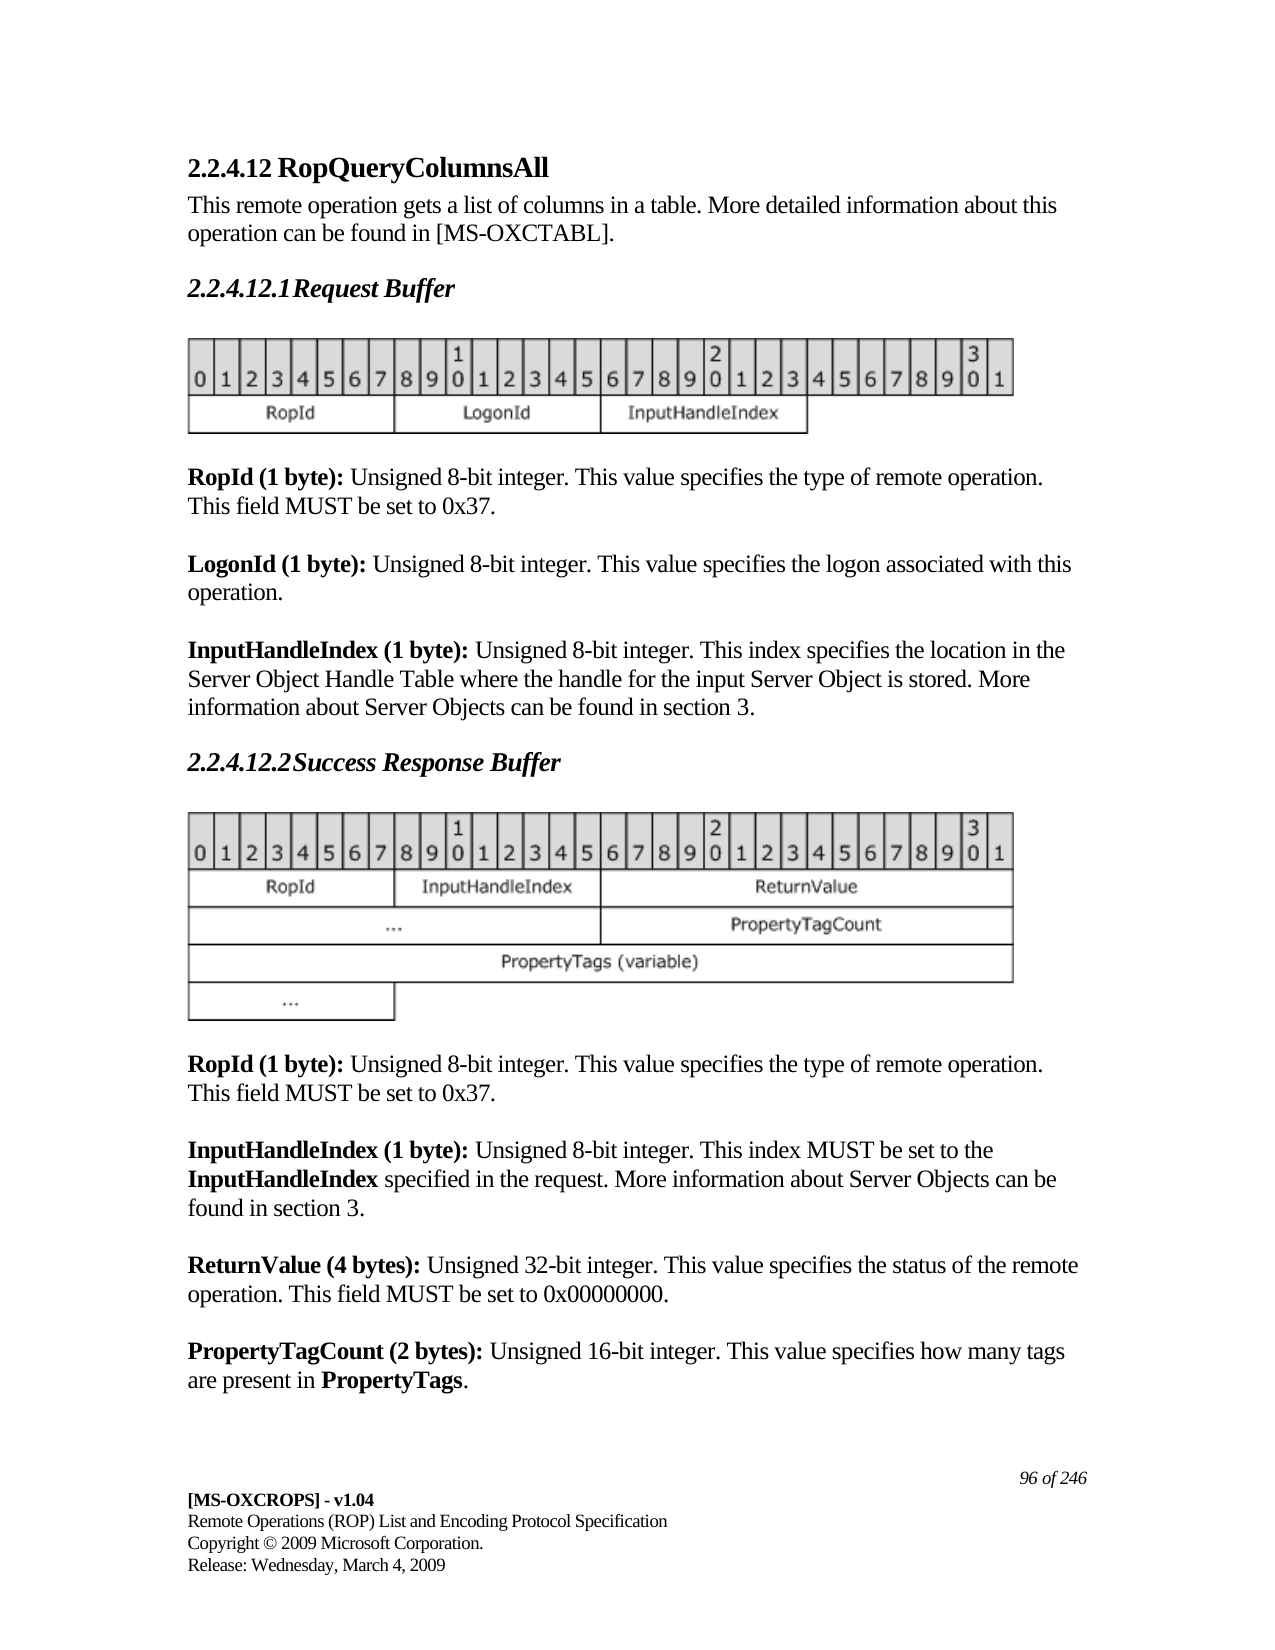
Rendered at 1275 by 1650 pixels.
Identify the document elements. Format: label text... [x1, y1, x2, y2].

picture [187, 812, 1014, 1021]
text LogonId (1 byte): Unsigned 8-bit integer. This value specifies the logon associated with this operation. [187, 549, 1087, 606]
subtitle RopQueryColumnsAll [187, 150, 1087, 183]
text PropertyTagCount (2 bytes): Unsigned 16-bit integer. This value specifies how many tags are present in PropertyTags. [187, 1336, 1087, 1394]
text RopId (1 byte): Unsigned 8-bit integer. This value specifies the type of remote operation. This field MUST be set to 0x37. [187, 462, 1087, 520]
subtitle Success Response Buffer [187, 746, 1087, 777]
picture [187, 338, 1014, 434]
text InputHandleIndex (1 byte): Unsigned 8-bit integer. This index specifies the location in the Server Object Handle Table where the handle for the input Server Object is stored. More information about Server Objects can be found in section 3. [187, 635, 1087, 721]
text InputHandleIndex (1 byte): Unsigned 8-bit integer. This index MUST be set to the InputHandleIndex specified in the request. More information about Server Objects can be found in section 3. [187, 1135, 1087, 1221]
subtitle Request Buffer [187, 272, 1087, 303]
text ReturnValue (4 bytes): Unsigned 32-bit integer. This value specifies the status of the remote operation. This field MUST be set to 0x00000000. [187, 1250, 1087, 1308]
text RopId (1 byte): Unsigned 8-bit integer. This value specifies the type of remote operation. This field MUST be set to 0x37. [187, 1049, 1087, 1106]
text This remote operation gets a list of columns in a table. More detailed information about this operation can be found in [MS-OXCTABL]. [187, 190, 1087, 247]
